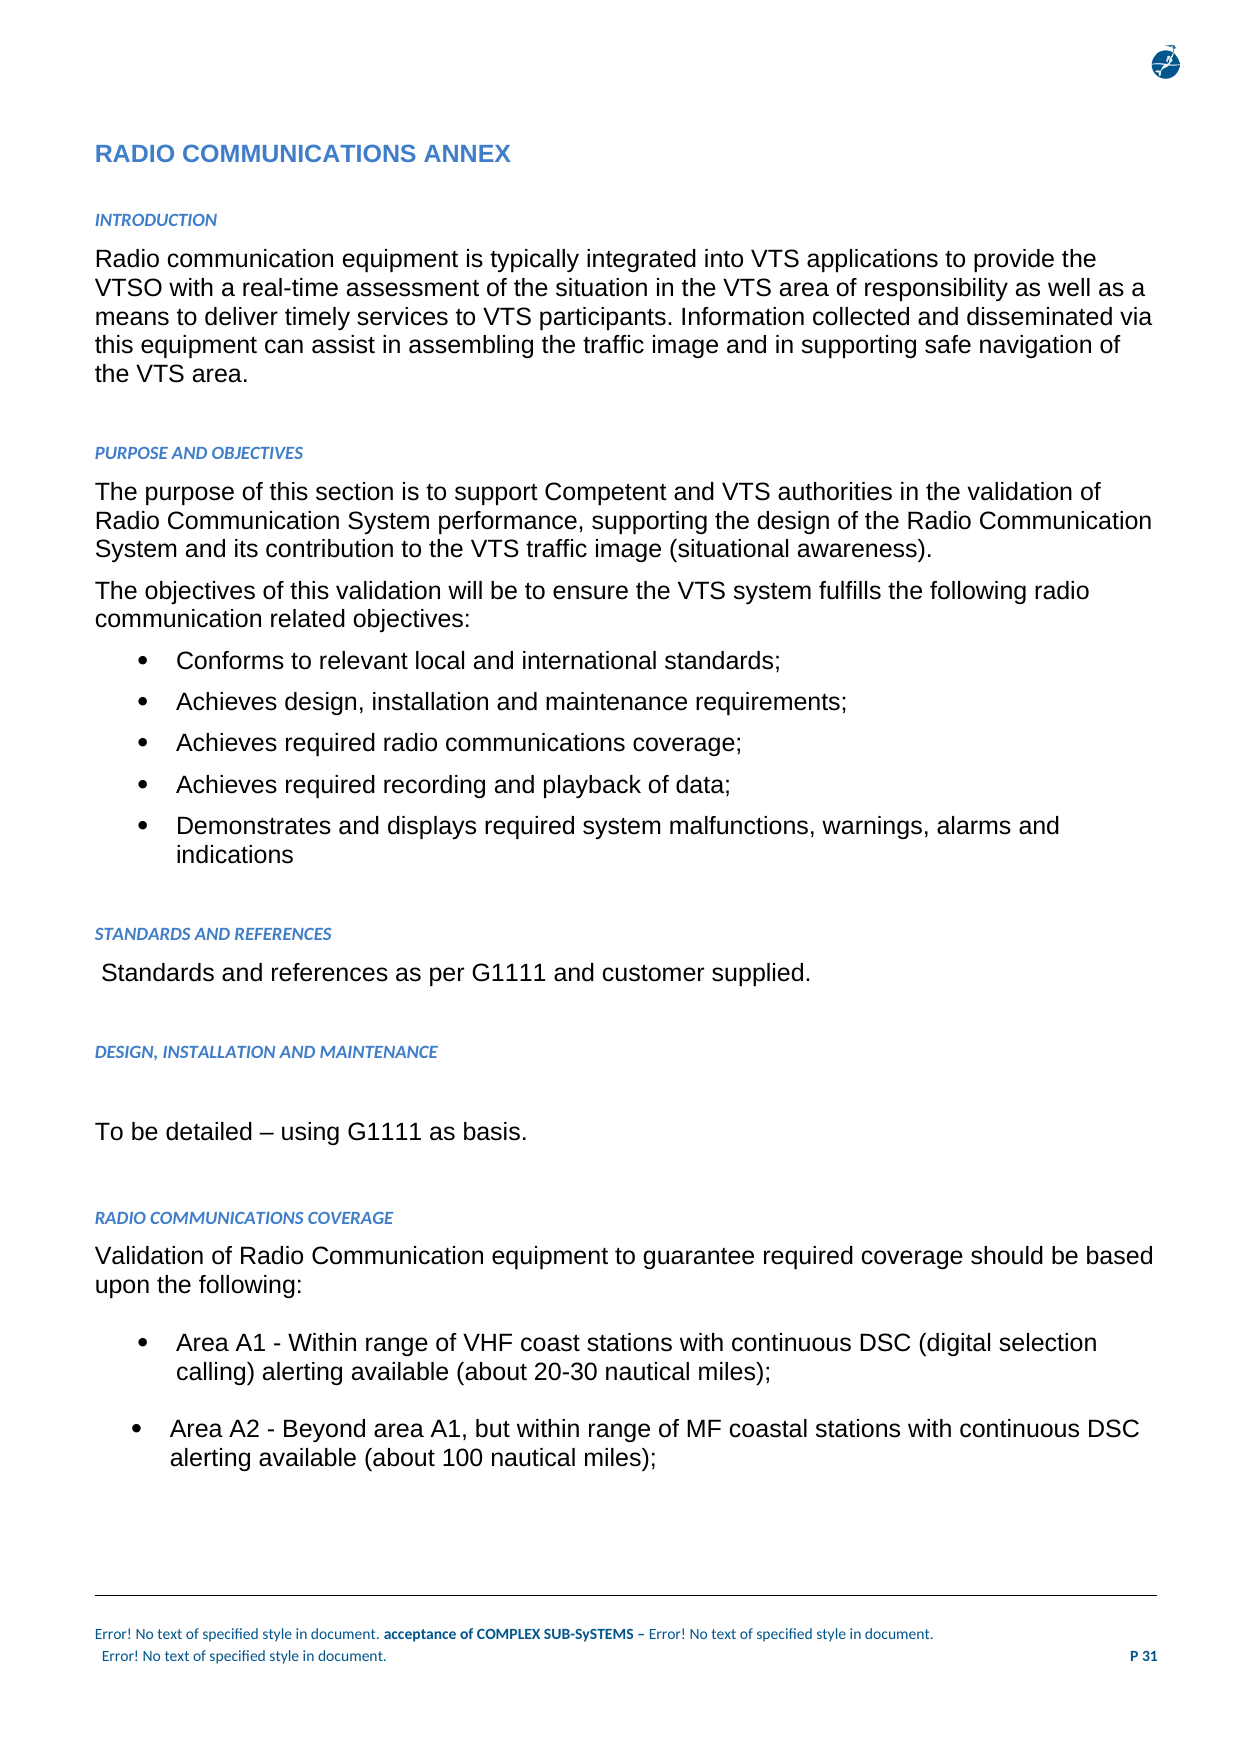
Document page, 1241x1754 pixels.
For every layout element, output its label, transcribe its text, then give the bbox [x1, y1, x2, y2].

list Achieves design, installation and maintenance requirements; [138, 687, 1157, 716]
text The objectives of this validation will be to ensure the VTS system fulfills the following radio communication related objectives: [94, 576, 1157, 633]
picture [1120, 0, 1239, 114]
subtitle RADIO COMMUNICATIONS ANNEX [94, 138, 1157, 167]
list Achieves required recording and playback of data; [138, 770, 1157, 798]
text Validation of Radio Communication equipment to guarantee required coverage should be based upon the following: [94, 1241, 1157, 1299]
subtitle Purpose and Objectives [94, 441, 1157, 464]
subtitle Radio Communications Coverage [94, 1206, 1157, 1229]
text Radio communication equipment is typically integrated into VTS applications to provide the VTSO with a real-time assessment of the situation in the VTS area of responsibility as well as a means to deliver timely services to VTS participants. Information collected and disseminated via this equipment can assist in assembling the traffic image and in supporting safe navigation of the VTS area. [94, 244, 1157, 388]
list Area A1 - Within range of VHF coast stations with continuous DSC (digital selection calling) alerting available (about 20-30 nautical miles); [138, 1328, 1157, 1385]
subtitle Standards and References [94, 922, 1157, 945]
text Standards and references as per G1111 and customer supplied. [101, 958, 1157, 987]
list Area A2 - Beyond area A1, but within range of MF coastal stations with continuous DSC alerting available (about 100 nautical miles); [132, 1414, 1157, 1472]
subtitle Introduction [94, 208, 1157, 231]
text The purpose of this section is to support Competent and VTS authorities in the validation of Radio Communication System performance, supporting the design of the Radio Communication System and its contribution to the VTS traffic image (situational awareness). [94, 477, 1157, 563]
list Demonstrates and displays required system malfunctions, warnings, alarms and indications [138, 811, 1157, 869]
subtitle Design, Installation and Maintenance [94, 1040, 1157, 1063]
text To be detailed – using G1111 as basis. [94, 1117, 1157, 1146]
list Conforms to relevant local and international standards; [138, 646, 1157, 674]
list Achieves required radio communications coverage; [138, 728, 1157, 757]
